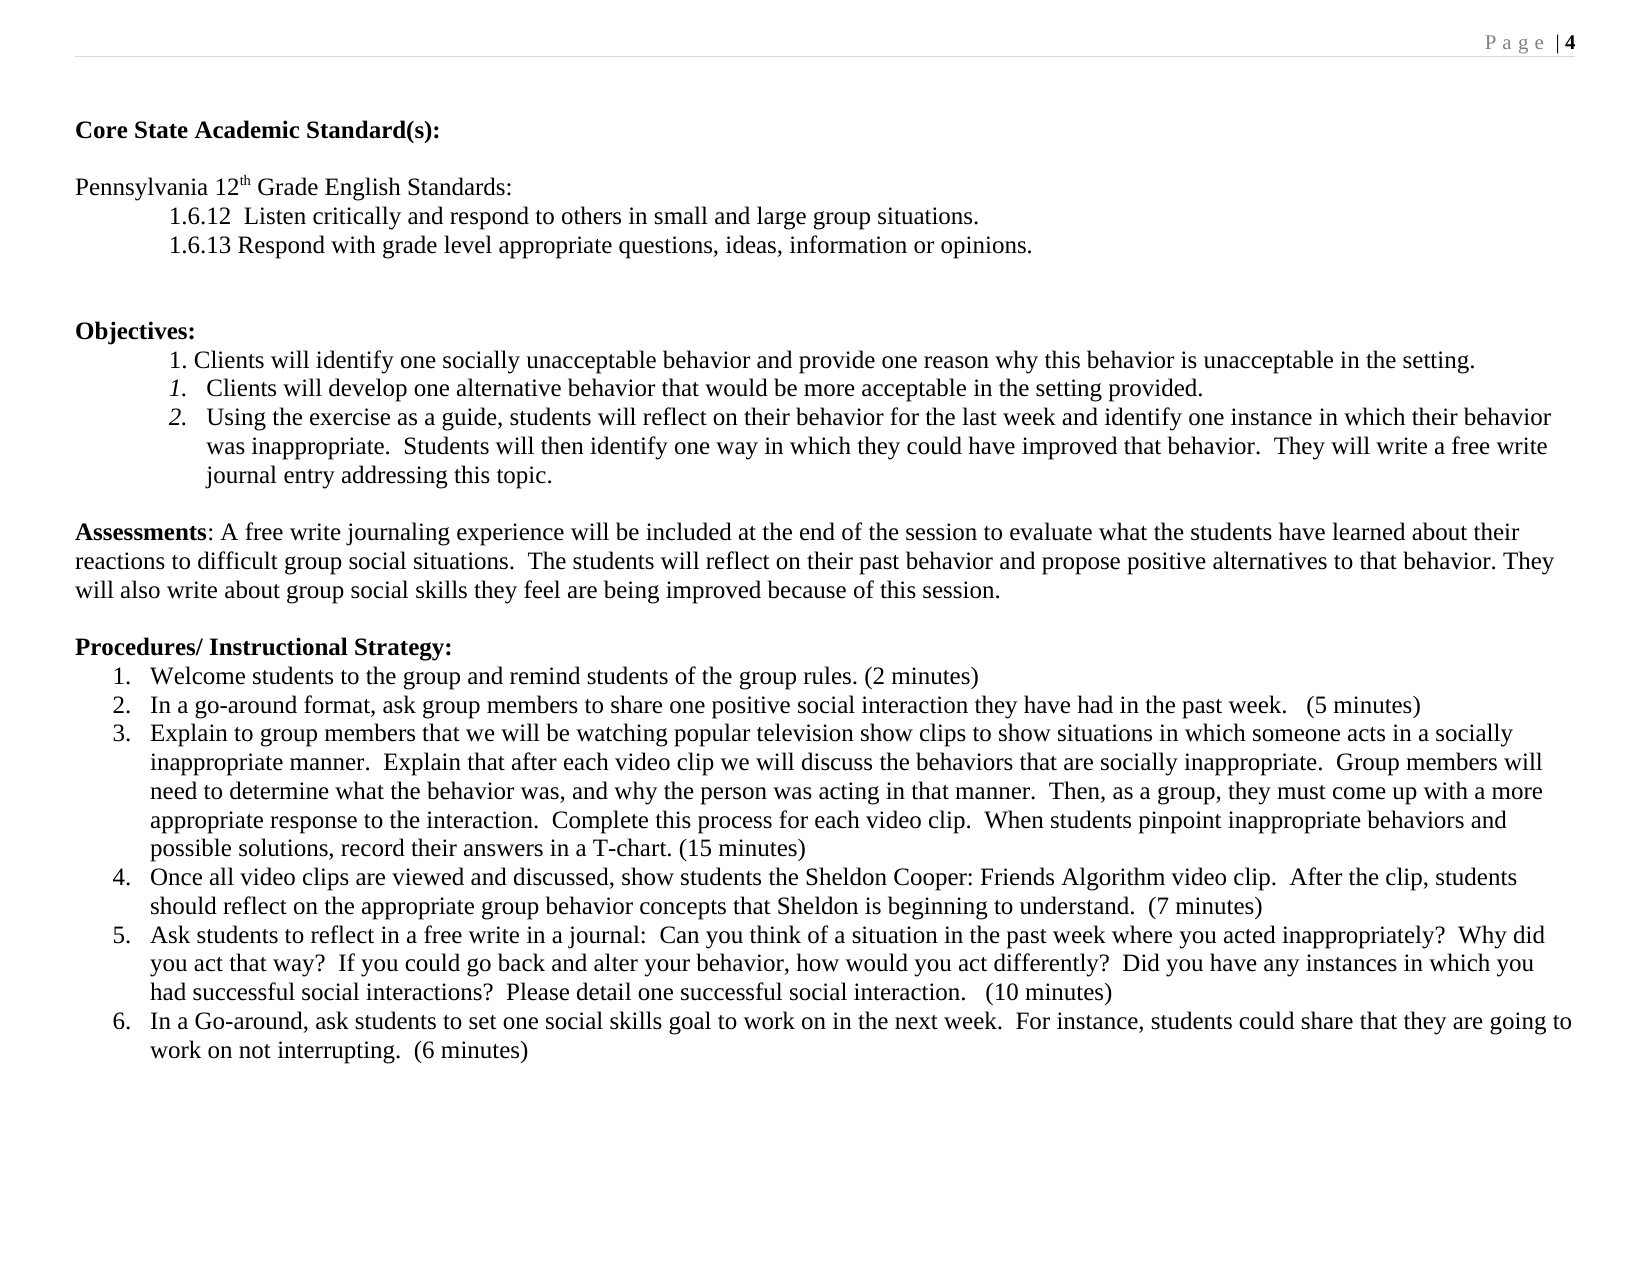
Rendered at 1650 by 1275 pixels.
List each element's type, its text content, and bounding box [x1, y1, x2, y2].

text Objectives: [75, 316, 1575, 345]
text Assessments: A free write journaling experience will be included at the end of the session to evaluate what the students have learned about their reactions to difficult group social situations. The students will reflect on their past behavior and propose positive alternatives to that behavior. They will also write about group social skills they feel are being improved because of this session. [75, 517, 1575, 603]
list Clients will develop one alternative behavior that would be more acceptable in the setting provided. [169, 373, 1575, 402]
text Pennsylvania 12th Grade English Standards: [75, 172, 1575, 201]
list Listen critically and respond to others in small and large group situations. [169, 201, 1575, 230]
text 1.6.13 Respond with grade level appropriate questions, ideas, information or opinions. [75, 230, 1575, 258]
text Core State Academic Standard(s): [75, 115, 1575, 143]
list Welcome students to the group and remind students of the group rules. (2 minutes) [112, 661, 1575, 690]
list Using the exercise as a guide, students will reflect on their behavior for the last week and identify one instance in which their behavior was inappropriate. Students will then identify one way in which they could have improved that behavior. They will write a free write journal entry addressing this topic. [169, 402, 1575, 488]
text 1. Clients will identify one socially unacceptable behavior and provide one reason why this behavior is unacceptable in the setting. [94, 345, 1575, 373]
text Procedures/ Instructional Strategy: [75, 632, 1575, 661]
list Ask students to reflect in a free write in a journal: Can you think of a situation in the past week where you acted inappropriately? Why did you act that way? If you could go back and alter your behavior, how would you act differently? Did you have any instances in which you had successful social interactions? Please detail one successful social interaction. (10 minutes) [112, 920, 1575, 1006]
list Once all video clips are viewed and discussed, show students the Sheldon Cooper: Friends Algorithm video clip. After the clip, students should reflect on the appropriate group behavior concepts that Sheldon is beginning to understand. (7 minutes) [112, 862, 1575, 920]
list Explain to group members that we will be watching popular television show clips to show situations in which someone acts in a socially inappropriate manner. Explain that after each video clip we will discuss the behaviors that are socially inappropriate. Group members will need to determine what the behavior was, and why the person was acting in that manner. Then, as a group, they must come up with a more appropriate response to the interaction. Complete this process for each video clip. When students pinpoint inappropriate behaviors and possible solutions, record their answers in a T-chart. (15 minutes) [112, 718, 1575, 862]
list In a go-around format, ask group members to share one positive social interaction they have had in the past week. (5 minutes) [112, 690, 1575, 718]
list In a Go-around, ask students to set one social skills goal to work on in the next week. For instance, students could share that they are going to work on not interrupting. (6 minutes) [112, 1006, 1575, 1063]
